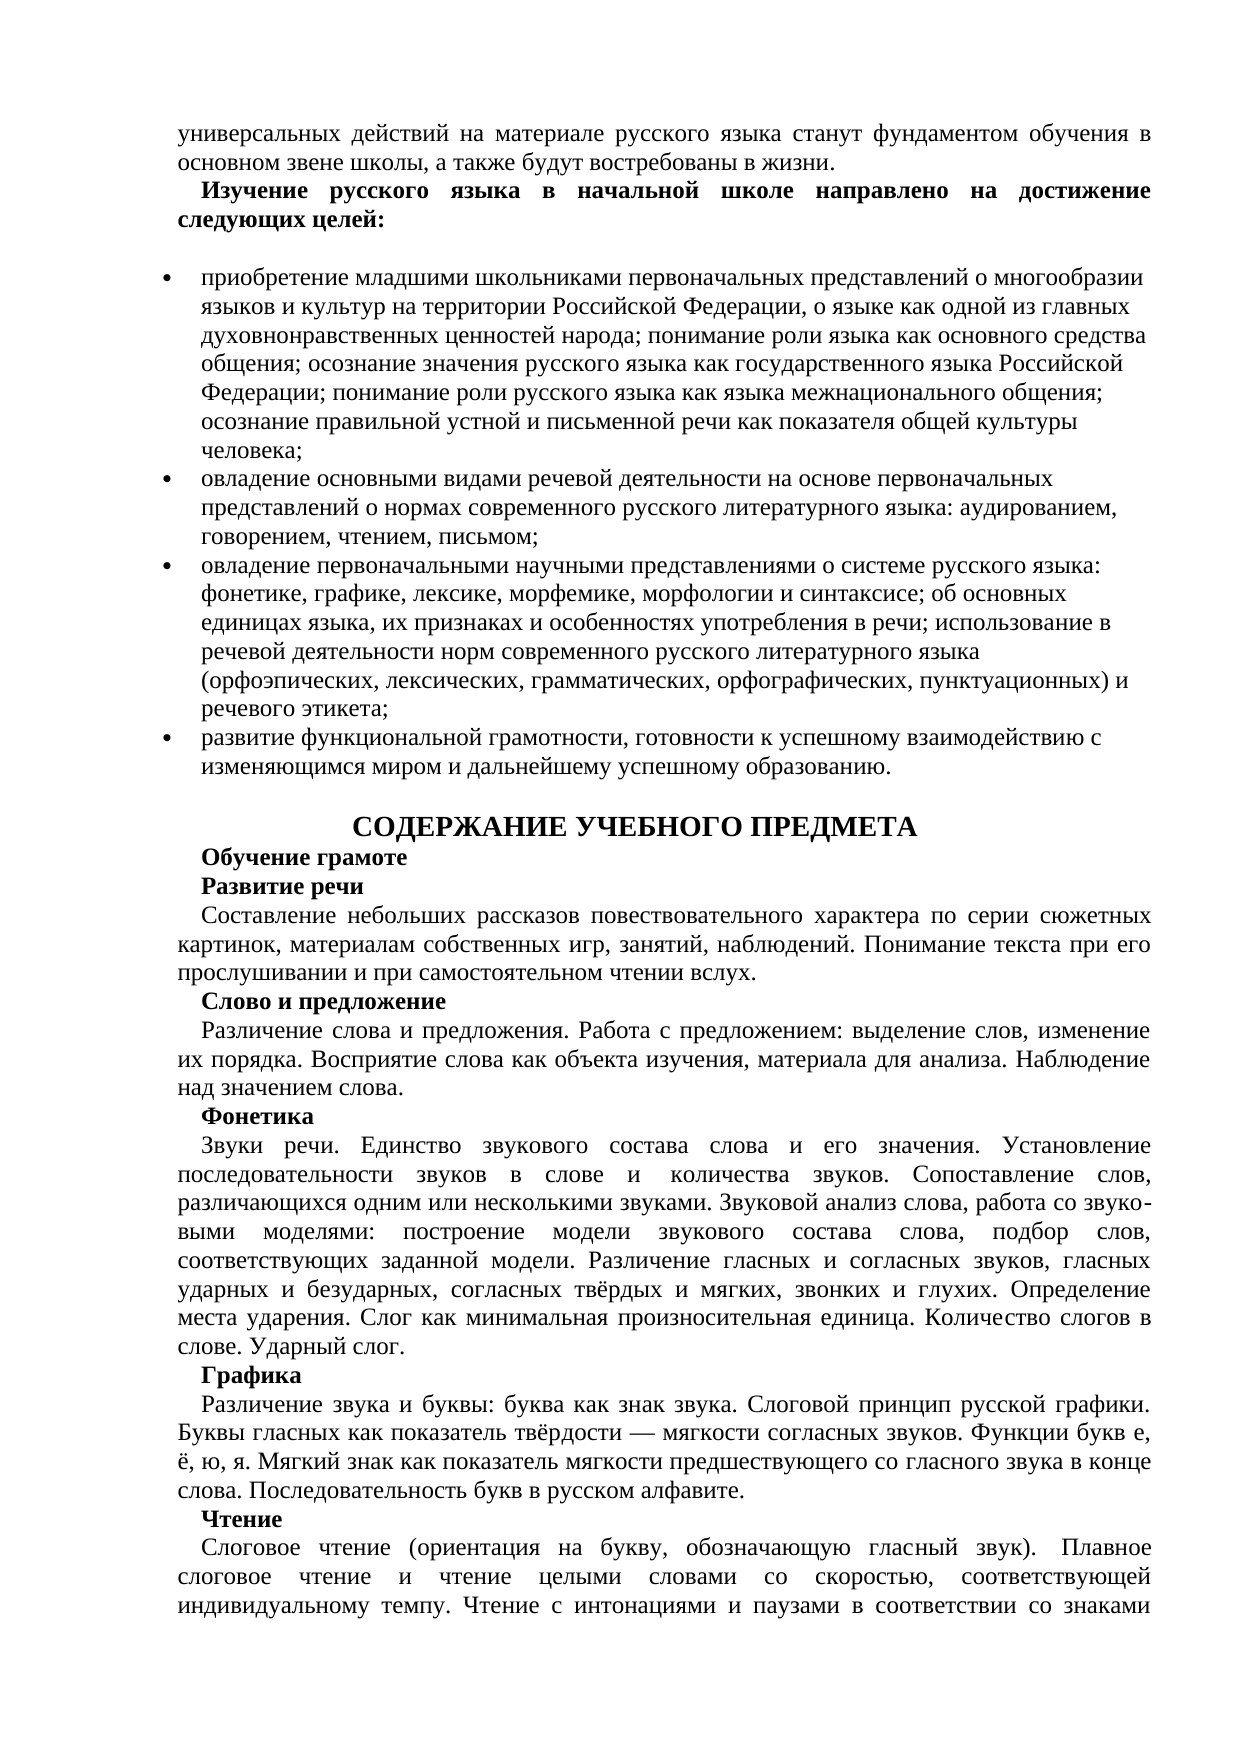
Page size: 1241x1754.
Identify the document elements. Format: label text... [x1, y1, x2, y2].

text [177, 118, 1152, 176]
text Изучение русского языка в начальной школе направлено на достижение следующих целей: [177, 176, 1152, 233]
text Составление небольших рассказов повествовательного характера по серии сюжетных картинок, материалам собственных игр, занятий, наблюдений. Понимание текста при его прослушивании и при самостоятельном чтении вслух. [177, 900, 1152, 986]
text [177, 1532, 1152, 1619]
text Обучение грамоте [177, 842, 1152, 871]
text Фонетика [177, 1101, 1152, 1130]
text Различение слова и предложения. Работа с предложением: выделение слов, изменение их порядка. Восприятие слова как объекта изучения, материала для анализа. Наблюдение над значением слова. [177, 1015, 1152, 1101]
list овладение первоначальными научными представлениями о системе русского языка: фонетике, графике, лексике, морфемике, морфологии и синтаксисе; об основных единицах языка, их признаках и особенностях употребления в речи; использование в речевой деятельности норм современного русского литературного языка (орфоэпических, лексических, грамматических, орфографических, пунктуационных) и речевого этикета; [163, 550, 1152, 722]
text Развитие речи [177, 871, 1152, 900]
text Слово и предложение [177, 986, 1152, 1015]
text Различение звука и буквы: буква как знак звука. Слоговой принцип русской графики. Буквы гласных как показатель твёрдости — мягкости согласных звуков. Функции букв е, ё, ю, я. Мягкий знак как показатель мягкости предшествующего со гласного звука в конце слова. Последовательность букв в русском алфавите. [177, 1389, 1152, 1504]
text СОДЕРЖАНИЕ УЧЕБНОГО ПРЕДМЕТА [177, 809, 1093, 842]
text Графика [177, 1360, 1152, 1389]
text Звуки речи. Единство звукового состава слова и его значения. Установление последовательности звуков в слове и количества звуков. Сопоставление слов, различающихся одним или несколькими звуками. Звуковой анализ слова, работа со звуковыми моделями: построение модели звукового состава слова, подбор слов, соответствующих заданной модели. Различение гласных и согласных звуков, гласных ударных и безударных, согласных твёрдых и мягких, звонких и глухих. Определение места ударения. Слог как минимальная произносительная единица. Количество слогов в слове. Ударный слог. [177, 1130, 1152, 1360]
text Чтение [177, 1504, 1152, 1532]
list развитие функциональной грамотности, готовности к успешному взаимодействию с изменяющимся миром и дальнейшему успешному образованию. [163, 722, 1152, 780]
list овладение основными видами речевой деятельности на основе первоначальных представлений о нормах современного русского литературного языка: аудированием, говорением, чтением, письмом; [163, 463, 1152, 550]
list приобретение младшими школьниками первоначальных представлений о многообразии языков и культур на территории Российской Федерации, о языке как одной из главных духовнонравственных ценностей народа; понимание роли языка как основного средства общения; осознание значения русского языка как государственного языка Российской Федерации; понимание роли русского языка как языка межнационального общения; осознание правильной устной и письменной речи как показателя общей культуры человека; [163, 262, 1152, 463]
